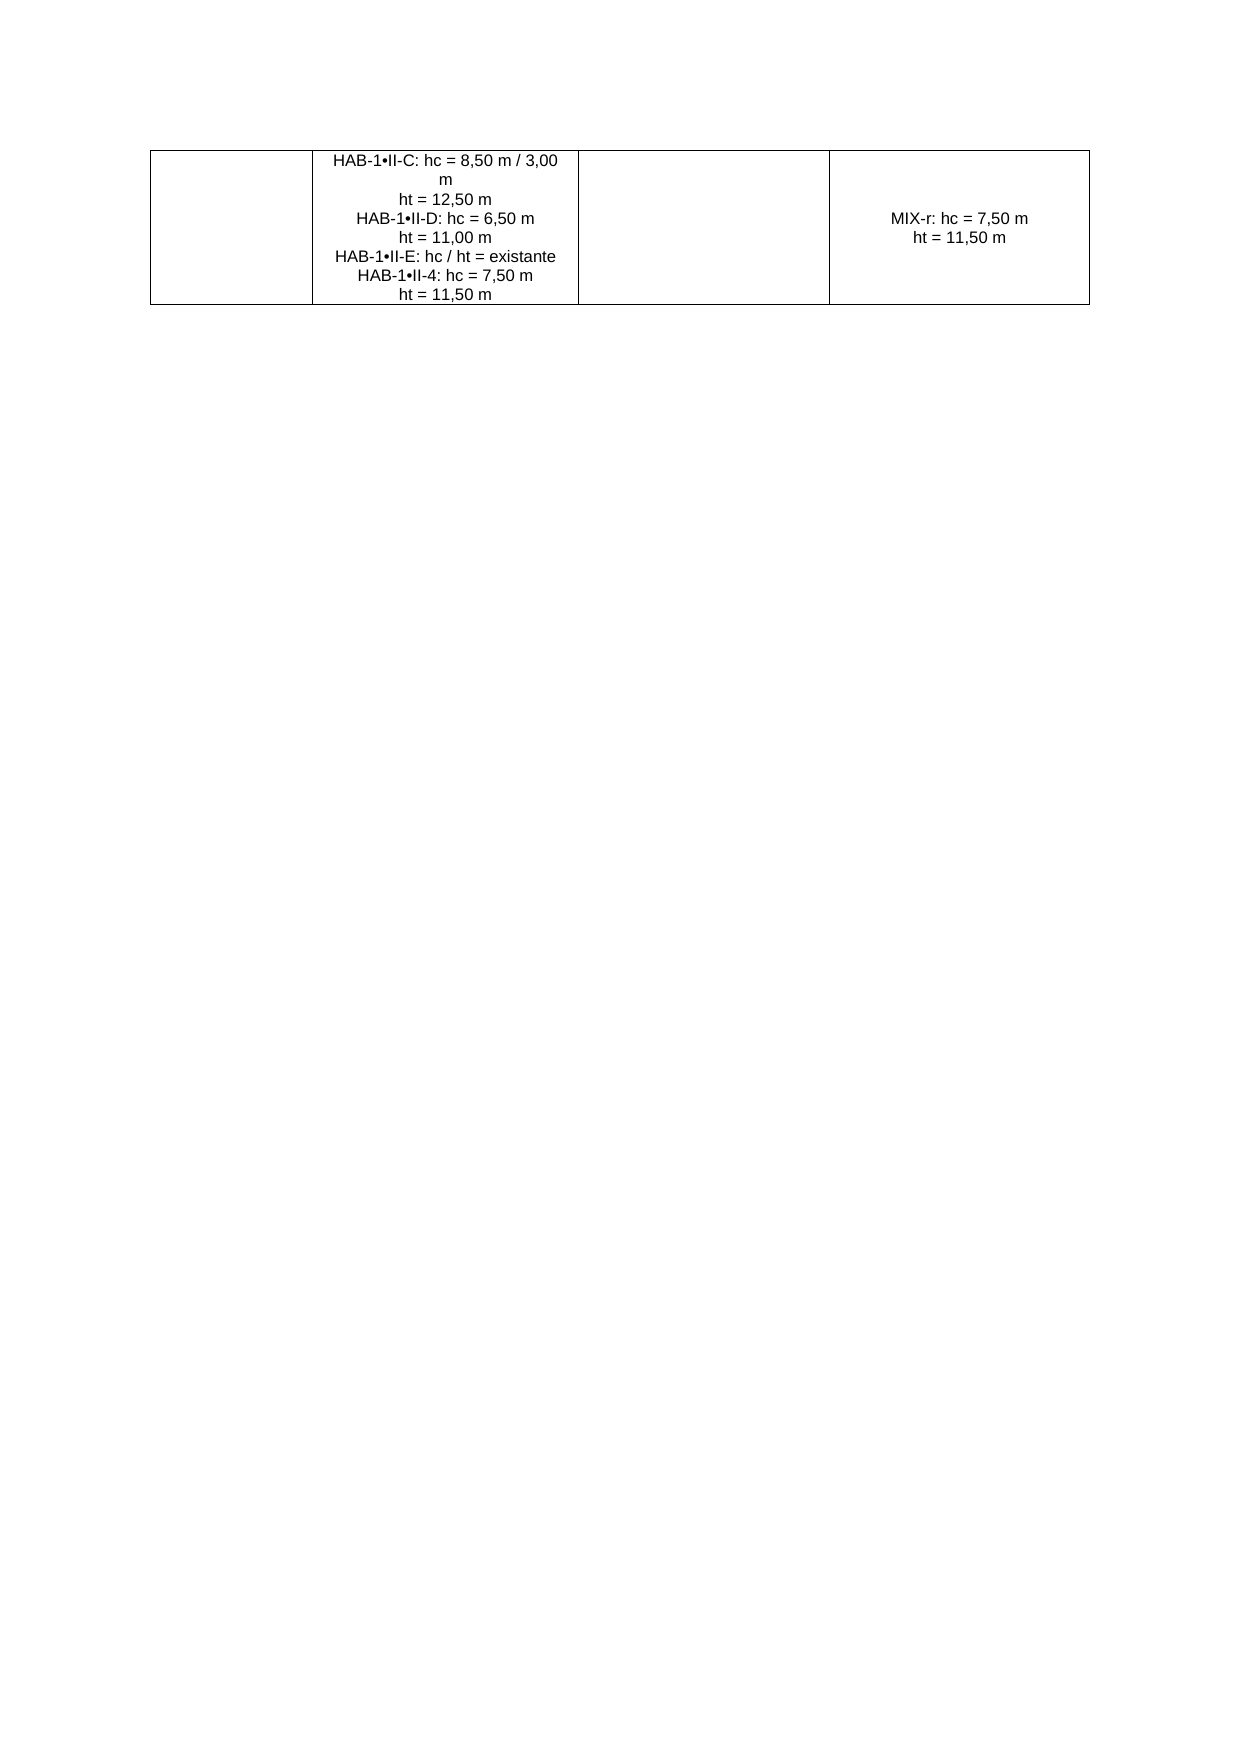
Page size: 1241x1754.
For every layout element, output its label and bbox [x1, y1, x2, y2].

table_cell [313, 151, 578, 304]
table_cell [151, 151, 312, 304]
table_cell [830, 151, 1089, 304]
table_cell [579, 151, 829, 304]
